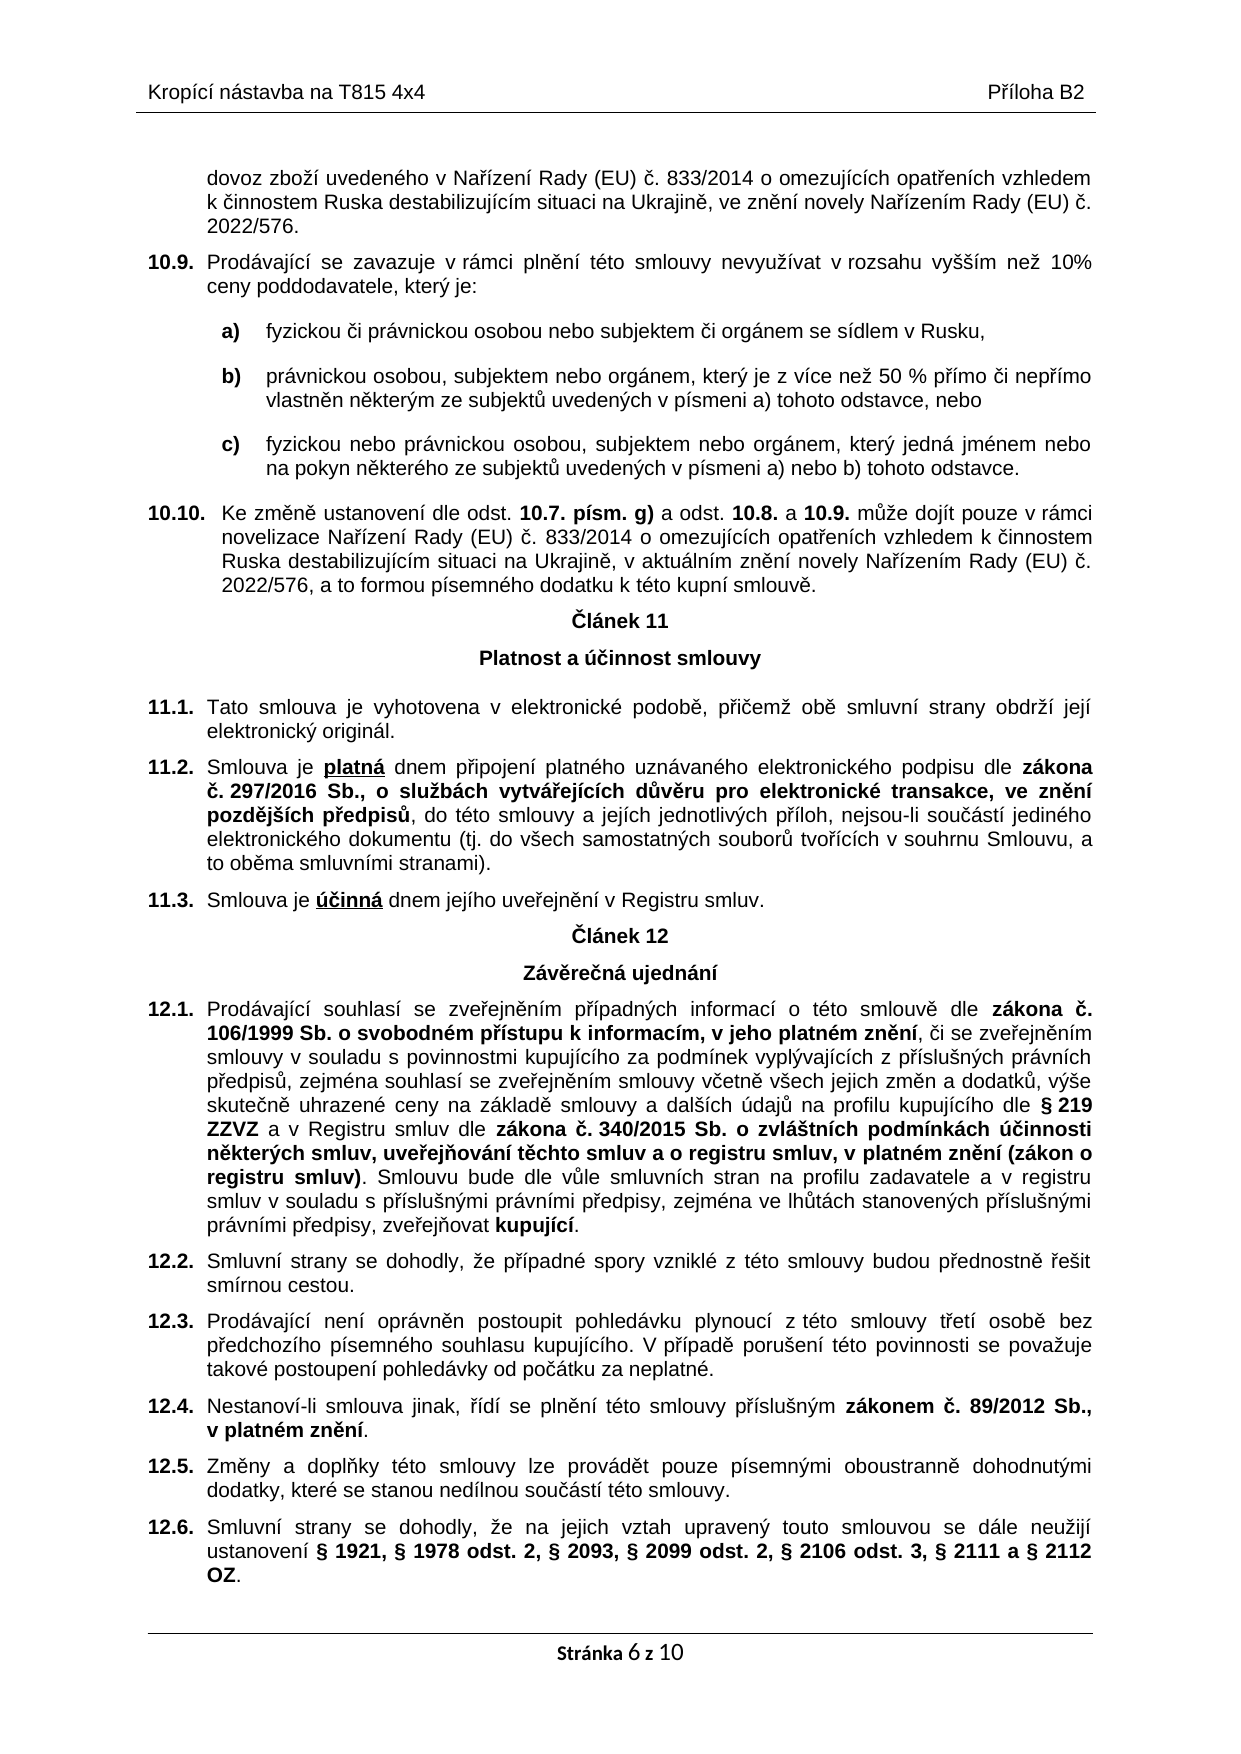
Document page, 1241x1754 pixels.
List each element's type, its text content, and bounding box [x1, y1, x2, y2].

list Prodávající souhlasí se zveřejněním případných informací o této smlouvě dle zákona č. 106/1999 Sb. o svobodném přístupu k informacím, v jeho platném znění, či se zveřejněním smlouvy v souladu s povinnostmi kupujícího za podmínek vyplývajících z příslušných právních předpisů, zejména souhlasí se zveřejněním smlouvy včetně všech jejich změn a dodatků, výše skutečně uhrazené ceny na základě smlouvy a dalších údajů na profilu kupujícího dle § 219 ZZVZ a v Registru smluv dle zákona č. 340/2015 Sb. o zvláštních podmínkách účinnosti některých smluv, uveřejňování těchto smluv a o registru smluv, v platném znění (zákon o registru smluv). Smlouvu bude dle vůle smluvních stran na profilu zadavatele a v registru smluv v souladu s příslušnými právními předpisy, zejména ve lhůtách stanovených příslušnými právními předpisy, zveřejňovat kupující. [148, 997, 1093, 1236]
text Závěrečná ujednání [148, 960, 1093, 984]
list Smlouva je platná dnem připojení platného uznávaného elektronického podpisu dle zákona č. 297/2016 Sb., o službách vytvářejících důvěru pro elektronické transakce, ve znění pozdějších předpisů, do této smlouvy a jejích jednotlivých příloh, nejsou-li součástí jediného elektronického dokumentu (tj. do všech samostatných souborů tvořících v souhrnu Smlouvu, a to oběma smluvními stranami). [148, 755, 1093, 875]
list právnickou osobou, subjektem nebo orgánem, který je z více než 50 % přímo či nepřímo vlastněn některým ze subjektů uvedených v písmeni a) tohoto odstavce, nebo [221, 363, 1093, 411]
list Nestanoví-li smlouva jinak, řídí se plnění této smlouvy příslušným zákonem č. 89/2012 Sb., v platném znění. [148, 1394, 1093, 1442]
list Tato smlouva je vyhotovena v elektronické podobě, přičemž obě smluvní strany obdrží její elektronický originál. [148, 695, 1093, 743]
text Článek 11 [148, 609, 1093, 633]
list fyzickou či právnickou osobou nebo subjektem či orgánem se sídlem v Rusku, [221, 319, 1093, 343]
list Změny a doplňky této smlouvy lze provádět pouze písemnými oboustranně dohodnutými dodatky, které se stanou nedílnou součástí této smlouvy. [148, 1454, 1093, 1502]
list fyzickou nebo právnickou osobou, subjektem nebo orgánem, který jedná jménem nebo na pokyn některého ze subjektů uvedených v písmeni a) nebo b) tohoto odstavce. [221, 432, 1093, 480]
list Smluvní strany se dohodly, že na jejich vztah upravený touto smlouvou se dále neužijí ustanovení § 1921, § 1978 odst. 2, § 2093, § 2099 odst. 2, § 2106 odst. 3, § 2111 a § 2112 OZ. [148, 1514, 1093, 1586]
list Smluvní strany se dohodly, že případné spory vzniklé z této smlouvy budou přednostně řešit smírnou cestou. [148, 1249, 1093, 1297]
list Prodávající není oprávněn postoupit pohledávku plynoucí z této smlouvy třetí osobě bez předchozího písemného souhlasu kupujícího. V případě porušení této povinnosti se považuje takové postoupení pohledávky od počátku za neplatné. [148, 1309, 1093, 1381]
subtitle Platnost a účinnost smlouvy [148, 646, 1093, 670]
list Prodávající se zavazuje v rámci plnění této smlouvy nevyužívat v rozsahu vyšším než 10% ceny poddodavatele, který je: [148, 250, 1093, 298]
text Článek 12 [148, 924, 1093, 948]
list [148, 166, 1093, 237]
list Ke změně ustanovení dle odst. 10.7. písm. g) a odst. 10.8. a 10.9. může dojít pouze v rámci novelizace Nařízení Rady (EU) č. 833/2014 o omezujících opatřeních vzhledem k činnostem Ruska destabilizujícím situaci na Ukrajině, v aktuálním znění novely Nařízením Rady (EU) č. 2022/576, a to formou písemného dodatku k této kupní smlouvě. [148, 501, 1093, 597]
list Smlouva je účinná dnem jejího uveřejnění v Registru smluv. [148, 887, 1093, 911]
